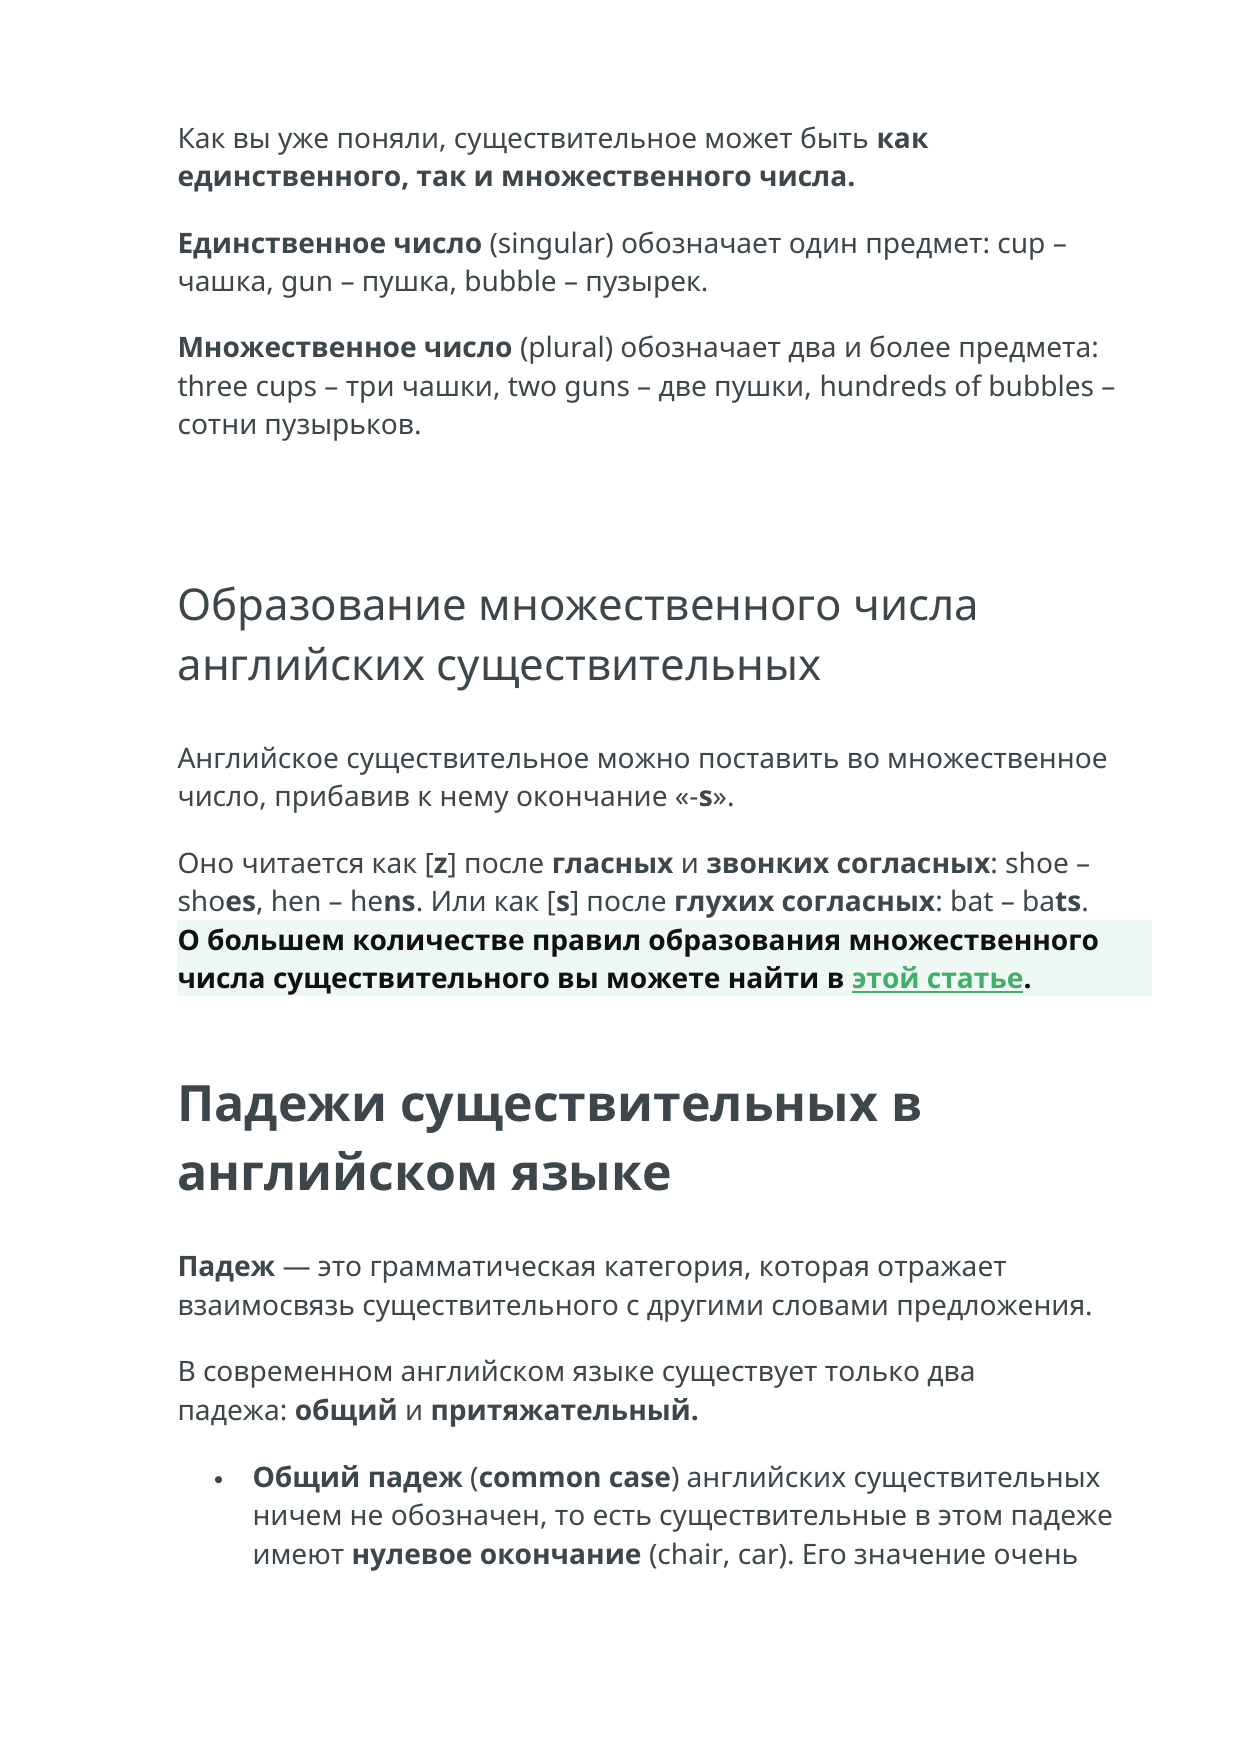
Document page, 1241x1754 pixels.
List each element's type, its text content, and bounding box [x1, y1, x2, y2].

text Образование множественного числа английских существительных [177, 574, 1152, 693]
text Оно читается как [z] после гласных и звонких согласных: shoe – shoes, hen – hens. Или как [s] после глухих согласных: bat – bats. [177, 843, 1152, 920]
text О большем количестве правил образования множественного числа существительного вы можете найти в этой статье. [177, 920, 1152, 996]
text Как вы уже поняли, существительное может быть как единственного, так и множественного числа. [177, 118, 1152, 195]
text Падеж — это грамматическая категория, которая отражает взаимосвязь существительного с другими словами предложения. [177, 1247, 1152, 1323]
text В современном английском языке существует только два падежа: общий и притяжательный. [177, 1352, 1152, 1428]
text Единственное число (singular) обозначает один предмет: cup – чашка, gun – пушка, bubble – пузырек. [177, 223, 1152, 299]
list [215, 1457, 1152, 1572]
text Множественное число (plural) обозначает два и более предмета: three cups – три чашки, two guns – две пушки, hundreds of bubbles – сотни пузырьков. [177, 328, 1152, 443]
text Падежи существительных в английском языке [177, 1068, 1152, 1204]
text Английское существительное можно поставить во множественное число, прибавив к нему окончание «-s». [177, 738, 1152, 815]
